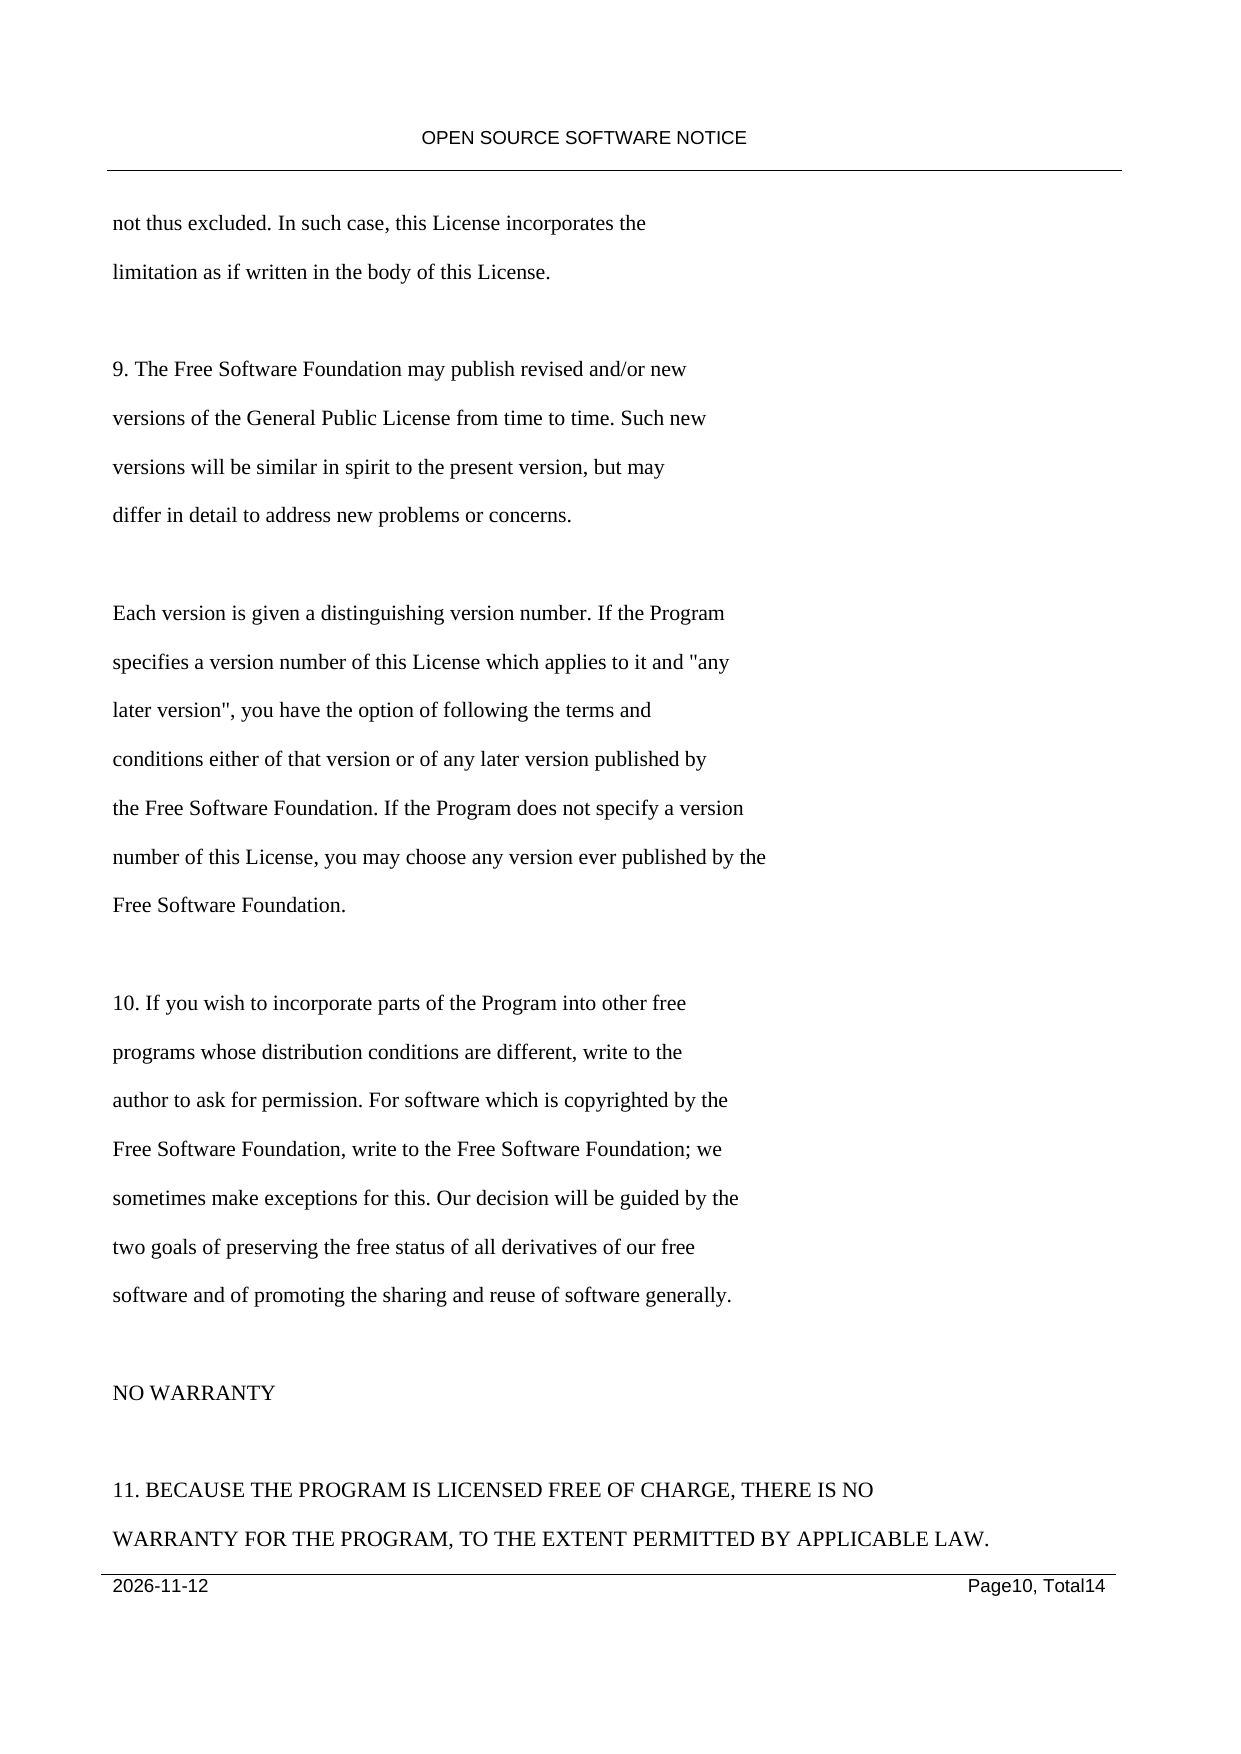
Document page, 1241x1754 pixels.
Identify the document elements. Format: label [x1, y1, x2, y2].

text [112, 206, 1128, 1555]
